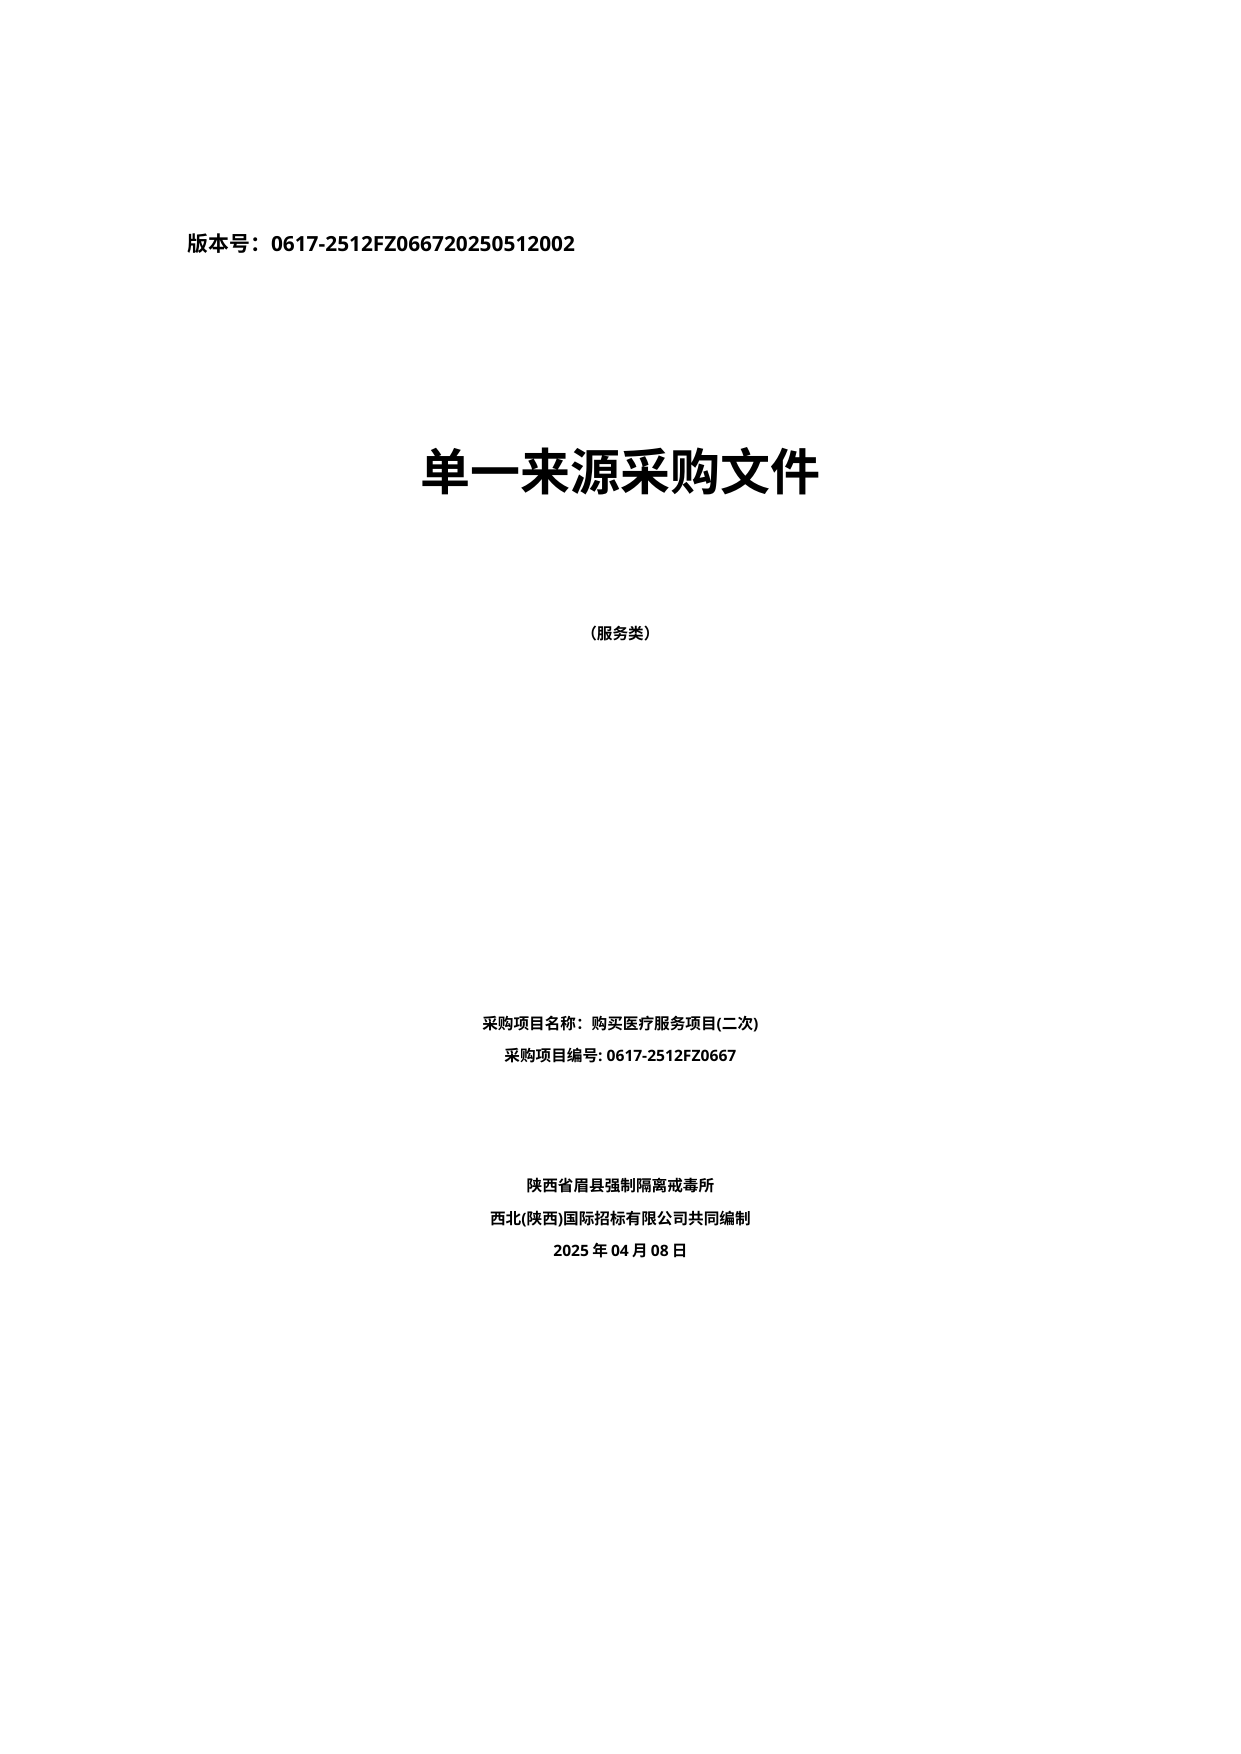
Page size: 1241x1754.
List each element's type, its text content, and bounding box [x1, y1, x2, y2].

text 陕西省眉县强制隔离戒毒所 [187, 1169, 1053, 1202]
text 采购项目编号: 0617-2512FZ0667 [187, 1039, 1053, 1169]
text 版本号：0617-2512FZ066720250512002 [187, 227, 1053, 422]
text 2025年04月08日 [187, 1234, 1053, 1267]
text （服务类） [187, 617, 1053, 1007]
text 单一来源采购文件 [187, 422, 1053, 617]
text 西北(陕西)国际招标有限公司共同编制 [187, 1202, 1053, 1234]
text 采购项目名称：购买医疗服务项目(二次) [187, 1007, 1053, 1039]
